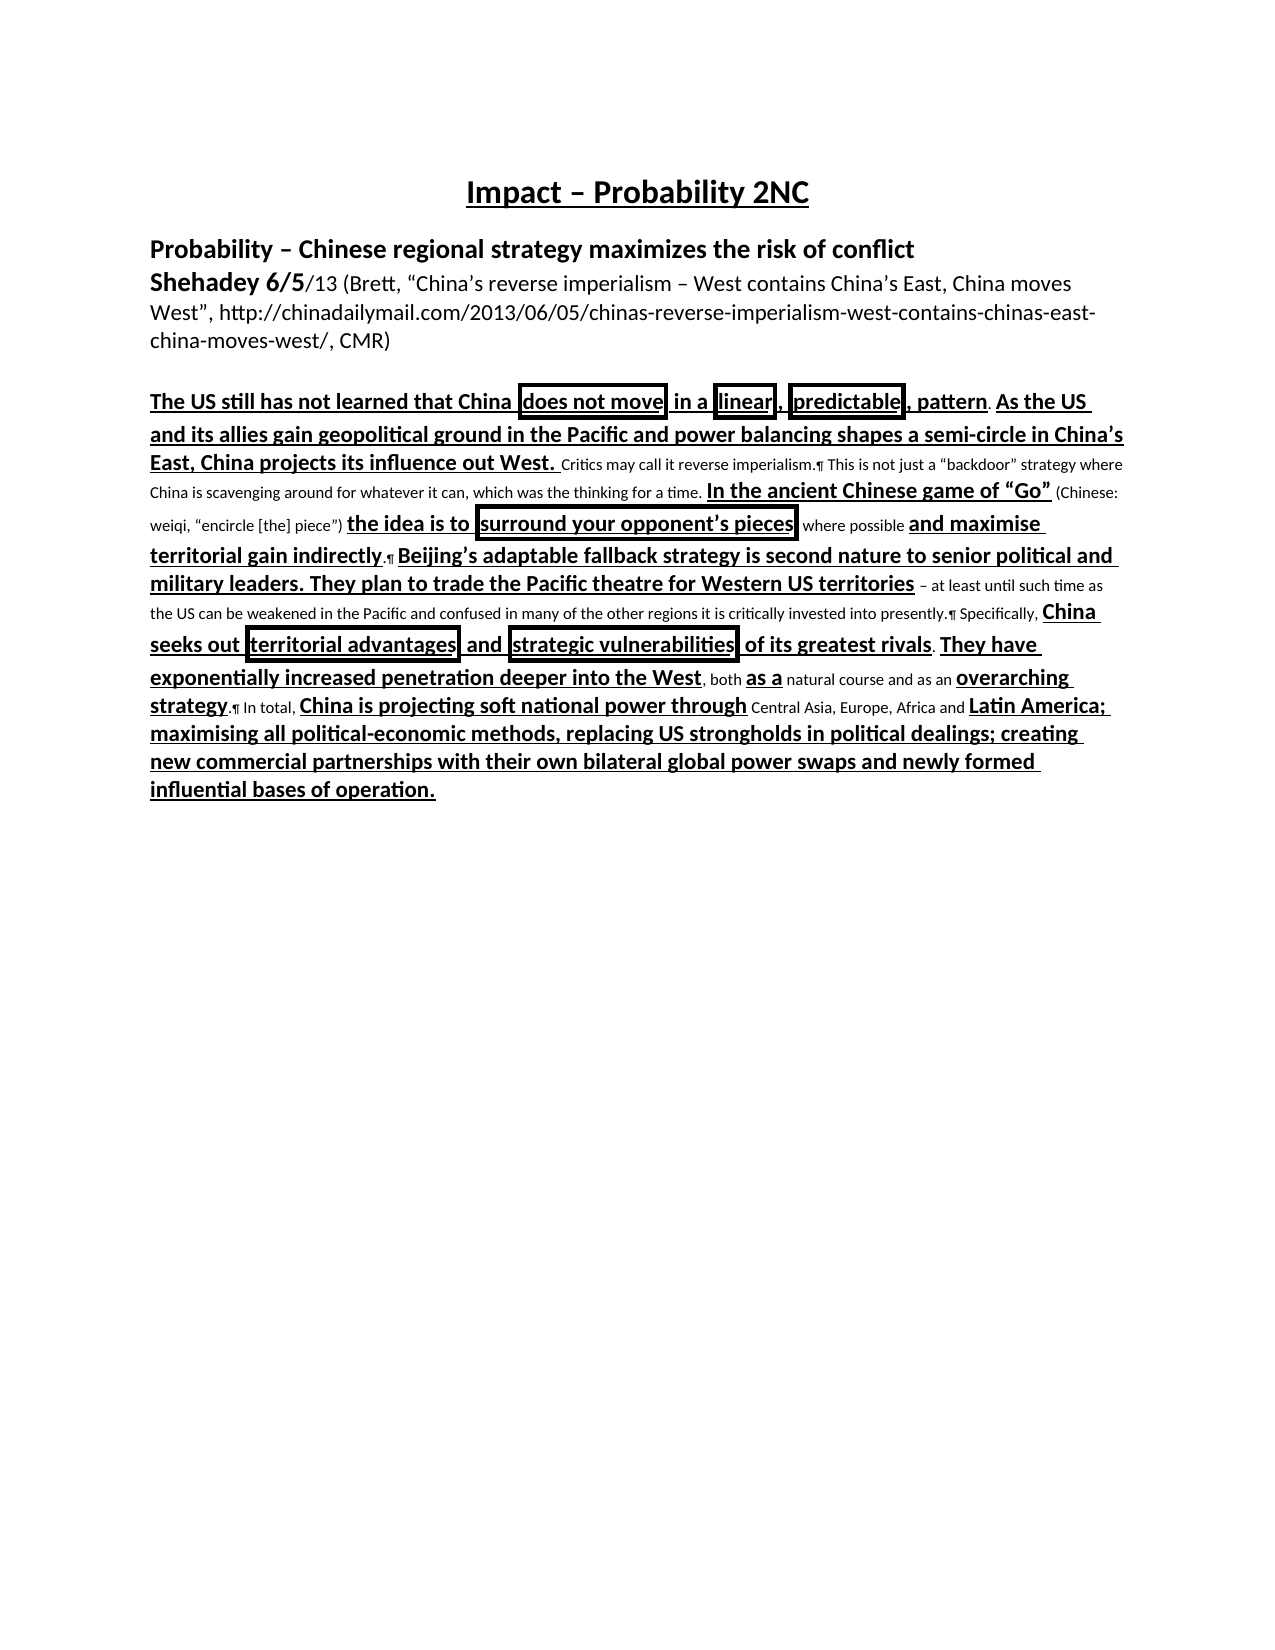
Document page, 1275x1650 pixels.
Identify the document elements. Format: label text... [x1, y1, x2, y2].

text Shehadey 6/5/13 (Brett, “China’s reverse imperialism – West contains China’s East, China moves West”, http://chinadailymail.com/2013/06/05/chinas-reverse-imperialism-west-contains-chinas-east-china-moves-west/, CMR) [150, 265, 1125, 354]
text The US still has not learned that China does not move in a linear, predictable, pattern. As the US and its allies gain geopolitical ground in the Pacific and power balancing shapes a semi-circle in China’s East, China projects its influence out West. Critics may call it reverse imperialism.¶ This is not just a “backdoor” strategy where China is scavenging around for whatever it can, which was the thinking for a time. In the ancient Chinese game of “Go” (Chinese: weiqi, “encircle [the] piece”) the idea is to surround your opponent’s pieces where possible and maximise territorial gain indirectly.¶ Beijing’s adaptable fallback strategy is second nature to senior political and military leaders. They plan to trade the Pacific theatre for Western US territories – at least until such time as the US can be weakened in the Pacific and confused in many of the other regions it is critically invested into presently.¶ Specifically, China seeks out territorial advantages and strategic vulnerabilities of its greatest rivals. They have exponentially increased penetration deeper into the West, both as a natural course and as an overarching strategy.¶ In total, China is projecting soft national power through Central Asia, Europe, Africa and Latin America; maximising all political-economic methods, replacing US strongholds in political dealings; creating new commercial partnerships with their own bilateral global power swaps and newly formed influential bases of operation. [150, 382, 1125, 803]
subtitle Probability – Chinese regional strategy maximizes the risk of conflict [150, 232, 1125, 265]
subtitle Impact – Probability 2NC [150, 171, 1125, 212]
